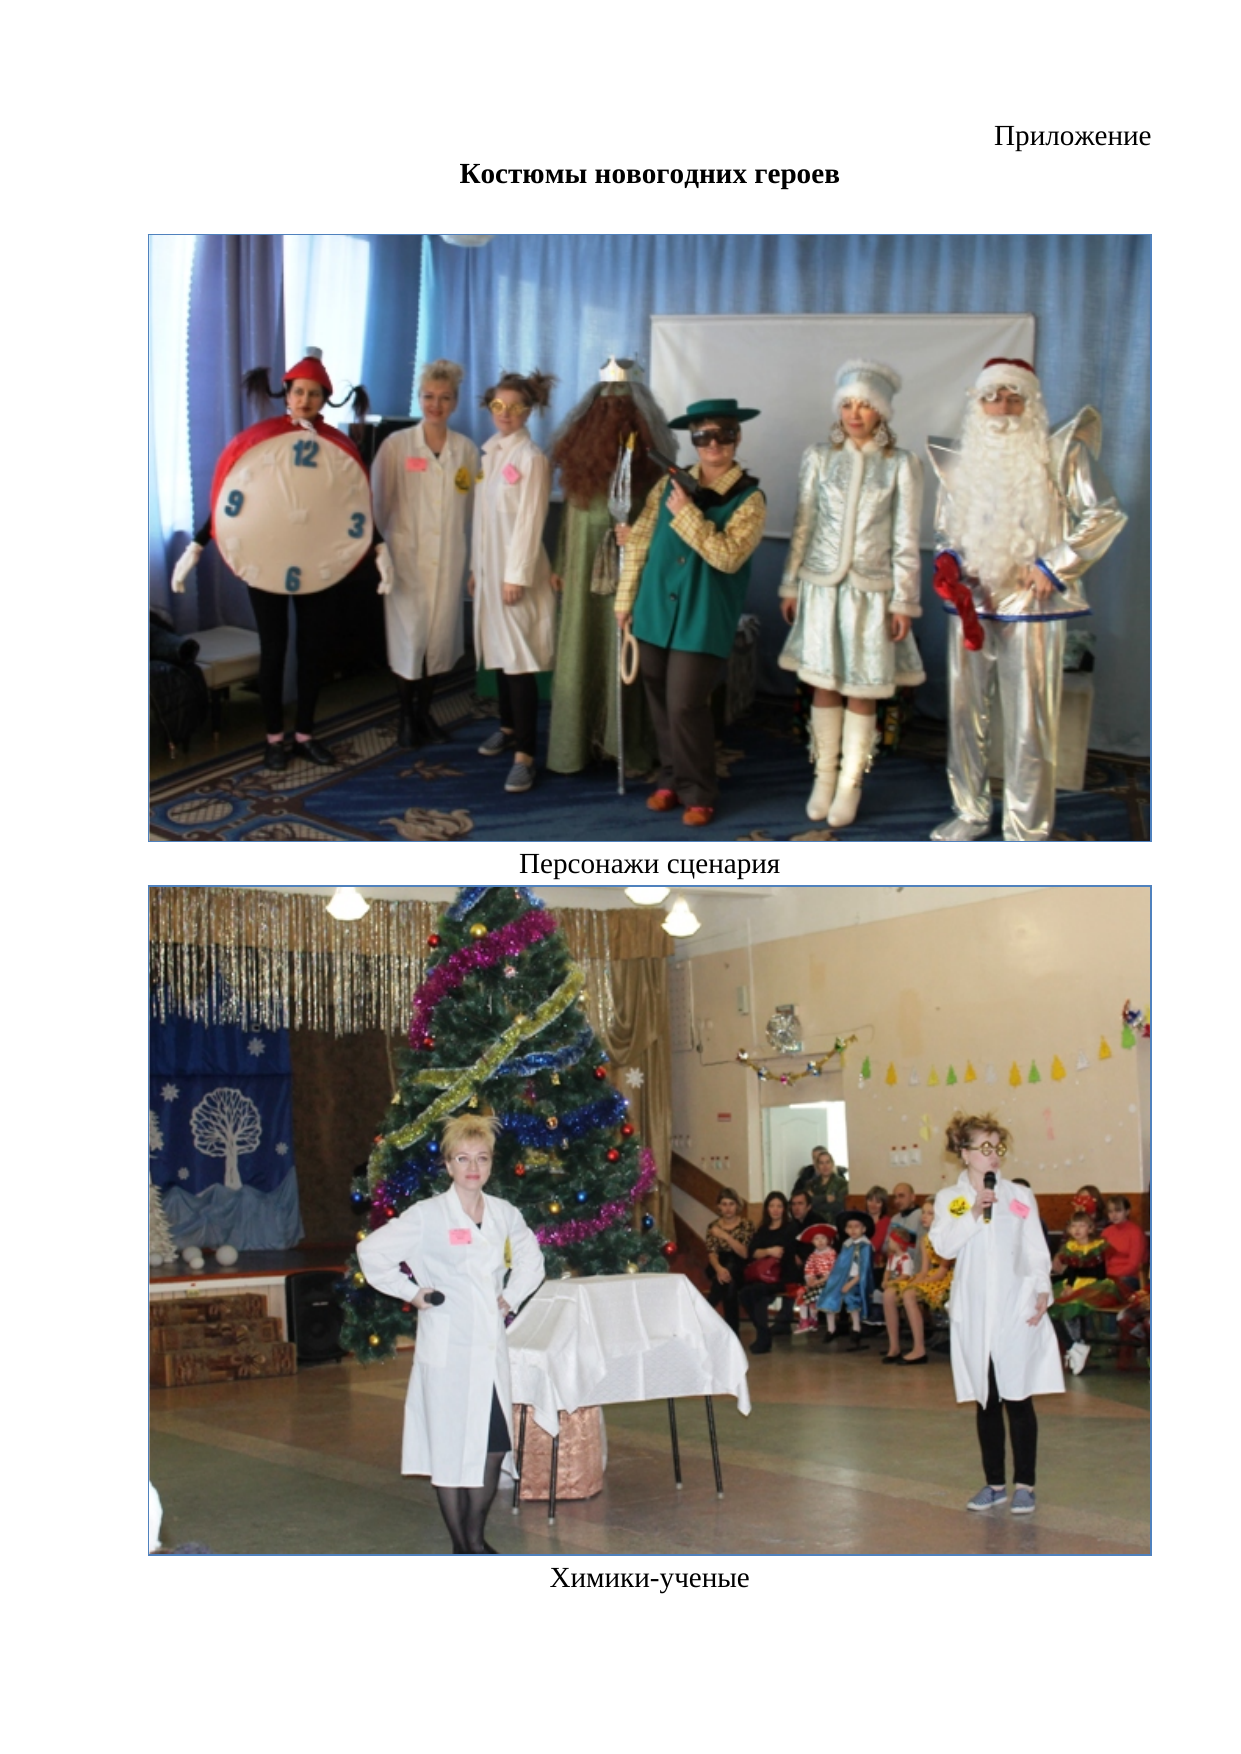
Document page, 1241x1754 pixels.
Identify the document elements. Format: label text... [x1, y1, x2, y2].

text Химики-ученые [148, 1560, 1152, 1593]
picture [149, 887, 1150, 1554]
text Костюмы новогодних героев [148, 157, 1152, 190]
picture [149, 235, 1150, 841]
text Персонажи сценария [148, 846, 1152, 880]
text Приложение [148, 118, 1152, 152]
